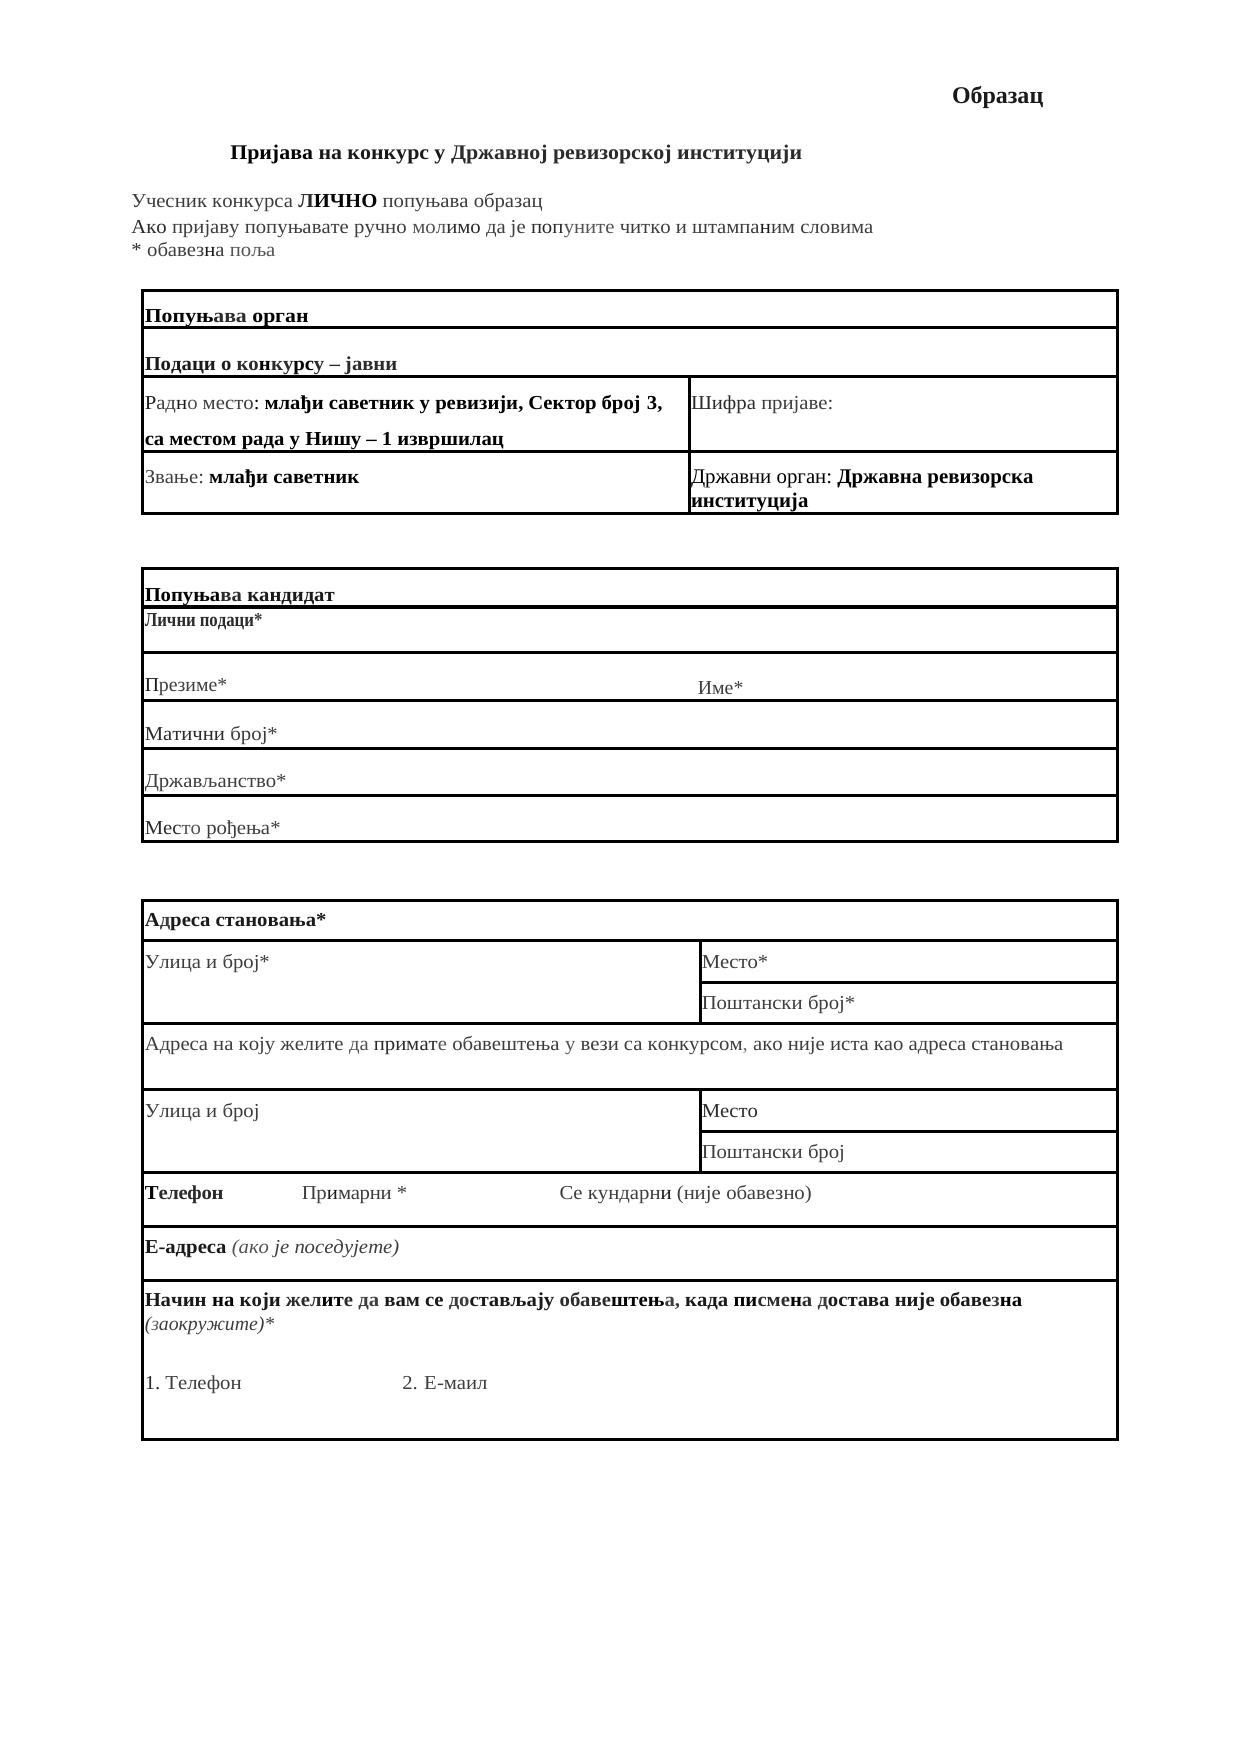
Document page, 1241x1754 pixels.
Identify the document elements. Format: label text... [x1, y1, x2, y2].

table_header Попуњава орган [144, 292, 1116, 326]
text * обавезна поља [131, 238, 1109, 261]
table_cell Улица и број* [144, 942, 699, 1022]
table_cell Поштански број* [702, 984, 1116, 1022]
table_cell Место [702, 1091, 1116, 1130]
table_cell Звање: млађи саветник [144, 453, 688, 512]
table_header Адреса становања* [144, 902, 1116, 939]
text Пријава на конкурс у Државној ревизорској институцији [131, 140, 802, 164]
table_cell Место* [702, 942, 1116, 981]
table_cell Начин на који желите да вам се достављају обавештења, када писмена достава није обавезна (заокружите)* 1. Телефон 2. Е-маил [144, 1282, 1116, 1438]
table_cell Поштански број [702, 1133, 1116, 1171]
text Ако пријаву попуњавате ручно молимо да је попуните читко и штампаним словима [131, 215, 1109, 238]
table_cell Е-адреса (ако је поседујете) [144, 1228, 1116, 1278]
table_cell Телефон Примарни * Се кундарни (није обавезно) [144, 1174, 1116, 1224]
table_cell Лични подаци* [144, 609, 1116, 651]
table_cell Држављанство* [144, 750, 1116, 793]
table_cell Радно место: млађи саветник у ревизији, Сектор број 3, са местом рада у Нишу – 1 извршилац [144, 378, 688, 450]
text Учесник конкурса ЛИЧНО попуњава образац [131, 189, 1109, 212]
table_cell Адреса на коју желите да примате обавештења у вези са конкурсом, ако није иста као адреса становања [144, 1025, 1116, 1088]
table_cell Место рођења* [144, 797, 1116, 839]
table_cell Улица и број [144, 1091, 699, 1171]
subtitle Образац [131, 81, 1043, 109]
table_cell Подаци о конкурсу – јавни [144, 329, 1116, 375]
table_cell Државни орган: Државна ревизорска институција [691, 453, 1116, 512]
table_cell Матични број* [144, 702, 1116, 747]
table_header Попуњава кандидат [144, 570, 1116, 605]
table_cell Презиме* Име* [144, 654, 1116, 699]
table_cell Шифра пријаве: [691, 378, 1116, 450]
